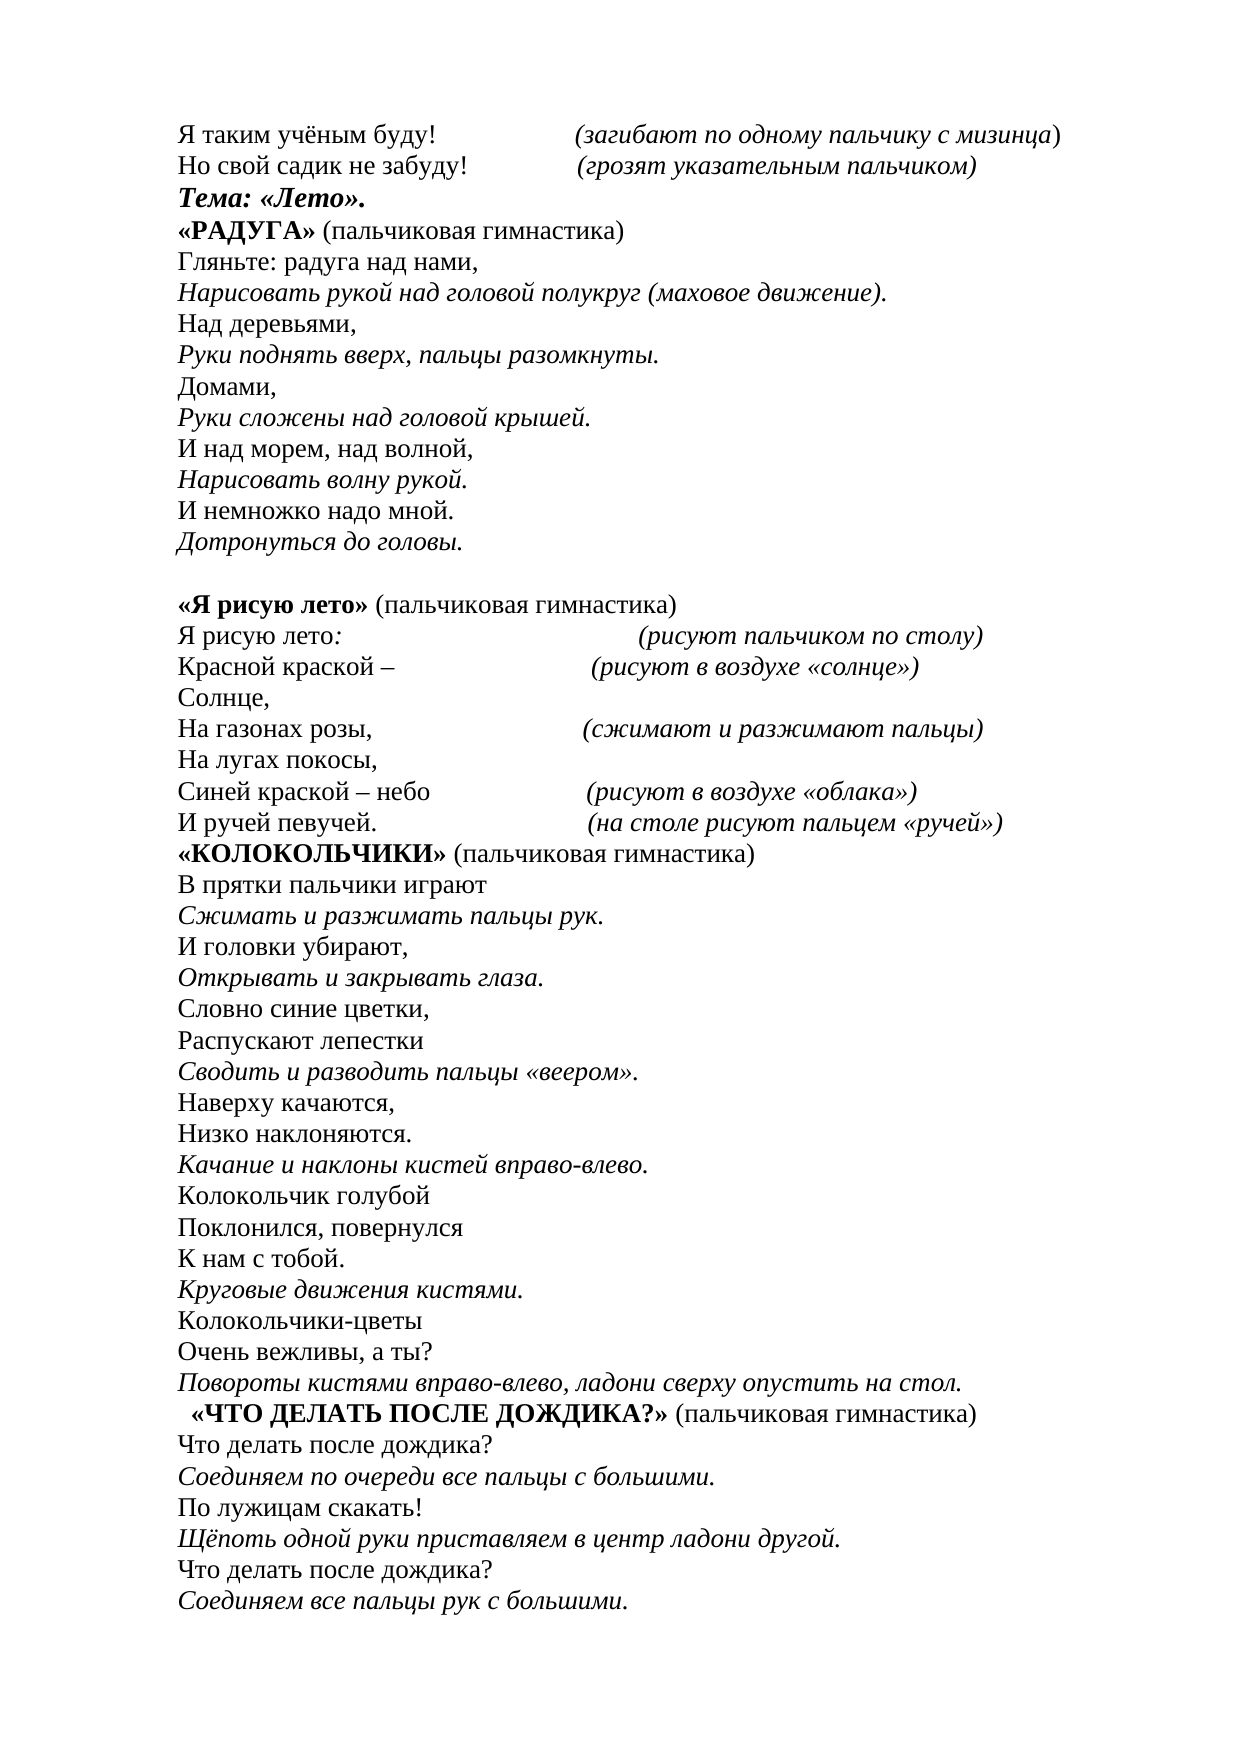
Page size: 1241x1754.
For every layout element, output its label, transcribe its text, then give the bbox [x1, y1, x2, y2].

text На газонах розы, (сжимают и разжимают пальцы) [177, 712, 1152, 743]
text Красной краской – (рисуют в воздухе «солнце») [177, 650, 1152, 681]
text Повороты кистями вправо-влево, ладони сверху опустить на стол. [177, 1366, 1152, 1397]
text «КОЛОКОЛЬЧИКИ» (пальчиковая гимнастика) [177, 837, 1152, 868]
text Распускают лепестки [177, 1024, 1152, 1055]
text Круговые движения кистями. [177, 1273, 1152, 1304]
text Поклонился, повернулся [177, 1211, 1152, 1242]
text Наверху качаются, [177, 1086, 1152, 1117]
text Сжимать и разжимать пальцы рук. [177, 899, 1152, 930]
text Низко наклоняются. [177, 1117, 1152, 1148]
text Качание и наклоны кистей вправо-влево. [177, 1148, 1152, 1179]
text Колокольчик голубой [177, 1179, 1152, 1211]
text Гляньте: радуга над нами, Нарисовать рукой над головой полукруг (маховое движение). Над деревьями, Руки поднять вверх, пальцы разомкнуты. Домами, Руки сложены над головой крышей. И над морем, над волной, Нарисовать волну рукой. И немножко надо мной. Дотронуться до головы. «Я рисую лето» (пальчиковая гимнастика) [177, 245, 1152, 619]
text Соединяем по очереди все пальцы с большими. [177, 1460, 1152, 1491]
text Колокольчики-цветы [177, 1304, 1152, 1335]
text К нам с тобой. [177, 1242, 1152, 1273]
text В прятки пальчики играют [177, 868, 1152, 899]
text Но свой садик не забуду! (грозят указательным пальчиком) [177, 149, 1152, 180]
text Синей краской – небо (рисуют в воздухе «облака») [177, 774, 1152, 806]
text Я таким учёным буду! (загибают по одному пальчику с мизинца) [177, 118, 1152, 149]
text Тема: «Лето». [177, 180, 1152, 214]
text Что делать после дождика? [177, 1553, 1152, 1584]
text «ЧТО ДЕЛАТЬ ПОСЛЕ ДОЖДИКА?» (пальчиковая гимнастика) [177, 1397, 1152, 1429]
text Словно синие цветки, [177, 993, 1152, 1024]
text Солнце, [177, 681, 1152, 712]
text По лужицам скакать! [177, 1491, 1152, 1522]
text Очень вежливы, а ты? [177, 1335, 1152, 1366]
text Соединяем все пальцы рук с большими. [177, 1584, 1152, 1616]
text Что делать после дождика? [177, 1429, 1152, 1460]
text «РАДУГА» (пальчиковая гимнастика) [177, 214, 1152, 245]
text Щёпоть одной руки приставляем в центр ладони другой. [177, 1522, 1152, 1553]
text На лугах покосы, [177, 743, 1152, 774]
text Открывать и закрывать глаза. [177, 961, 1152, 993]
text Сводить и разводить пальцы «веером». [177, 1055, 1152, 1086]
text И ручей певучей. (на столе рисуют пальцем «ручей») [177, 806, 1152, 837]
text И головки убирают, [177, 930, 1152, 961]
text Я рисую лето: (рисуют пальчиком по столу) [177, 619, 1152, 650]
